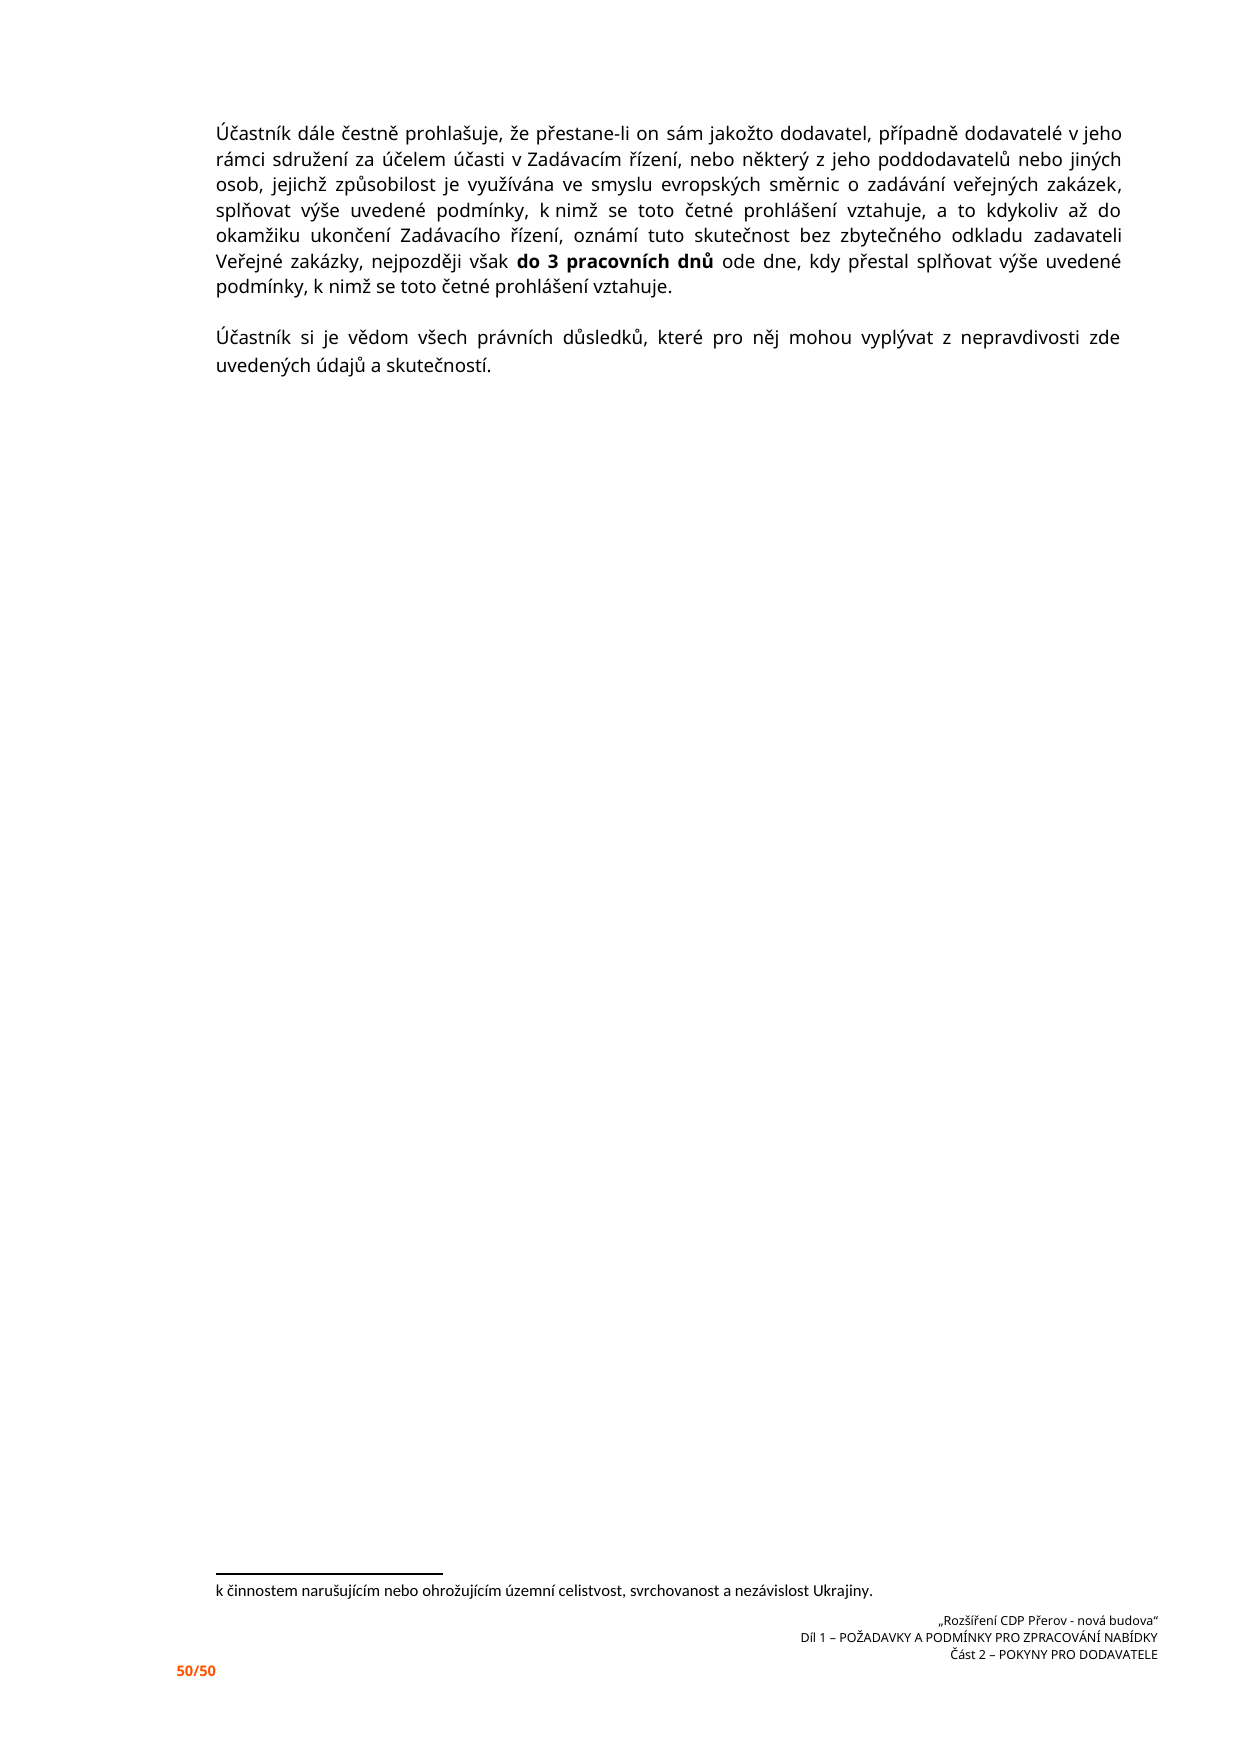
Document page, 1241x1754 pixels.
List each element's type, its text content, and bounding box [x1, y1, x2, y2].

text Účastník dále čestně prohlašuje, že přestane-li on sám jakožto dodavatel, případně dodavatelé v jeho rámci sdružení za účelem účasti v Zadávacím řízení, nebo některý z jeho poddodavatelů nebo jiných osob, jejichž způsobilost je využívána ve smyslu evropských směrnic o zadávání veřejných zakázek, splňovat výše uvedené podmínky, k nimž se toto četné prohlášení vztahuje, a to kdykoliv až do okamžiku ukončení Zadávacího řízení, oznámí tuto skutečnost bez zbytečného odkladu zadavateli Veřejné zakázky, nejpozději však do 3 pracovních dnů ode dne, kdy přestal splňovat výše uvedené podmínky, k nimž se toto četné prohlášení vztahuje. [216, 121, 1122, 299]
text Účastník si je vědom všech právních důsledků, které pro něj mohou vyplývat z nepravdivosti zde uvedených údajů a skutečností. [216, 324, 1122, 378]
